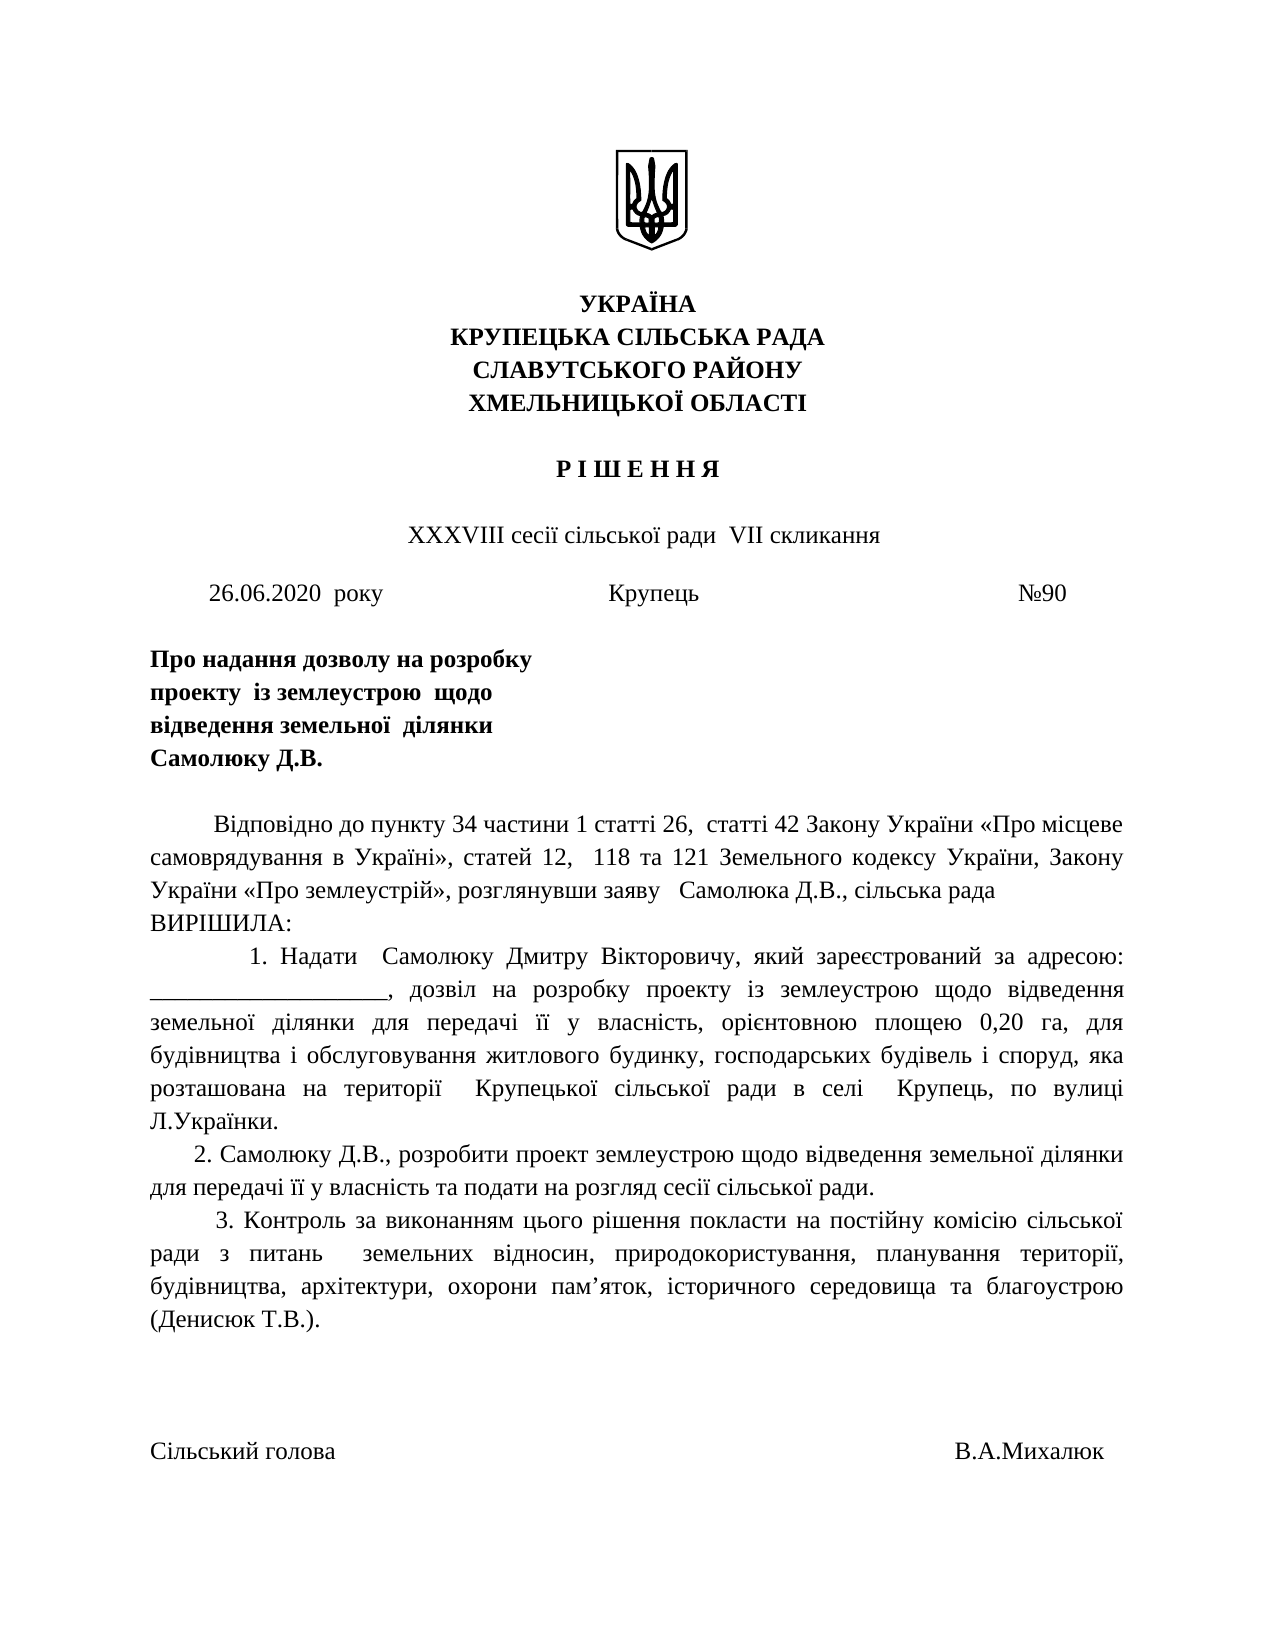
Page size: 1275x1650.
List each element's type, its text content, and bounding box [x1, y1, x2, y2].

text Р І Ш Е Н Н Я [150, 454, 1125, 483]
text 3. Контроль за виконанням цього рішення покласти на постійну комісію сільської ради з питань земельних відносин, природокористування, планування території, будівництва, архітектури, охорони пам’яток, історичного середовища та благоустрою (Денисюк Т.В.). [150, 1205, 1125, 1333]
text 26.06.2020 року Крупець №90 [150, 578, 1125, 606]
text Сільський голова В.А.Михалюк [150, 1436, 1125, 1465]
text ВИРІШИЛА: [150, 908, 1125, 937]
text СЛАВУТСЬКОГО РАЙОНУ [150, 355, 1125, 384]
text 1. Надати Самолюку Дмитру Вікторовичу, який зареєстрований за адресою: ___________________, дозвіл на розробку проекту із землеустрою щодо відведення земельної ділянки для передачі її у власність, орієнтовною площею 0,20 га, для будівництва і обслуговування житлового будинку, господарських будівель і споруд, яка розташована на території Крупецької сільської ради в селі Крупець, по вулиці Л.Українки. [150, 941, 1125, 1135]
text КРУПЕЦЬКА СІЛЬСЬКА РАДА [150, 322, 1125, 351]
text ХМЕЛЬНИЦЬКОЇ ОБЛАСТІ [150, 388, 1125, 417]
text відведення земельної ділянки [150, 710, 1125, 738]
text Відповідно до пункту 34 частини 1 статті 26, статті 42 Закону України «Про місцеве самоврядування в Україні», статей 12, 118 та 121 Земельного кодексу України, Закону України «Про землеустрій», розглянувши заяву Самолюка Д.В., сільська рада [150, 809, 1125, 904]
text Самолюку Д.В. [150, 743, 1125, 772]
text проекту із землеустрою щодо [150, 677, 1125, 706]
text Про надання дозволу на розробку [150, 644, 1125, 672]
text 2. Самолюку Д.В., розробити проект землеустрою щодо відведення земельної ділянки для передачі її у власність та подати на розгляд сесії сільської ради. [150, 1139, 1125, 1201]
text ХХХVІІІ сесії сільської ради VІІ скликання [150, 520, 1125, 549]
text УКРАЇНА [150, 289, 1125, 318]
